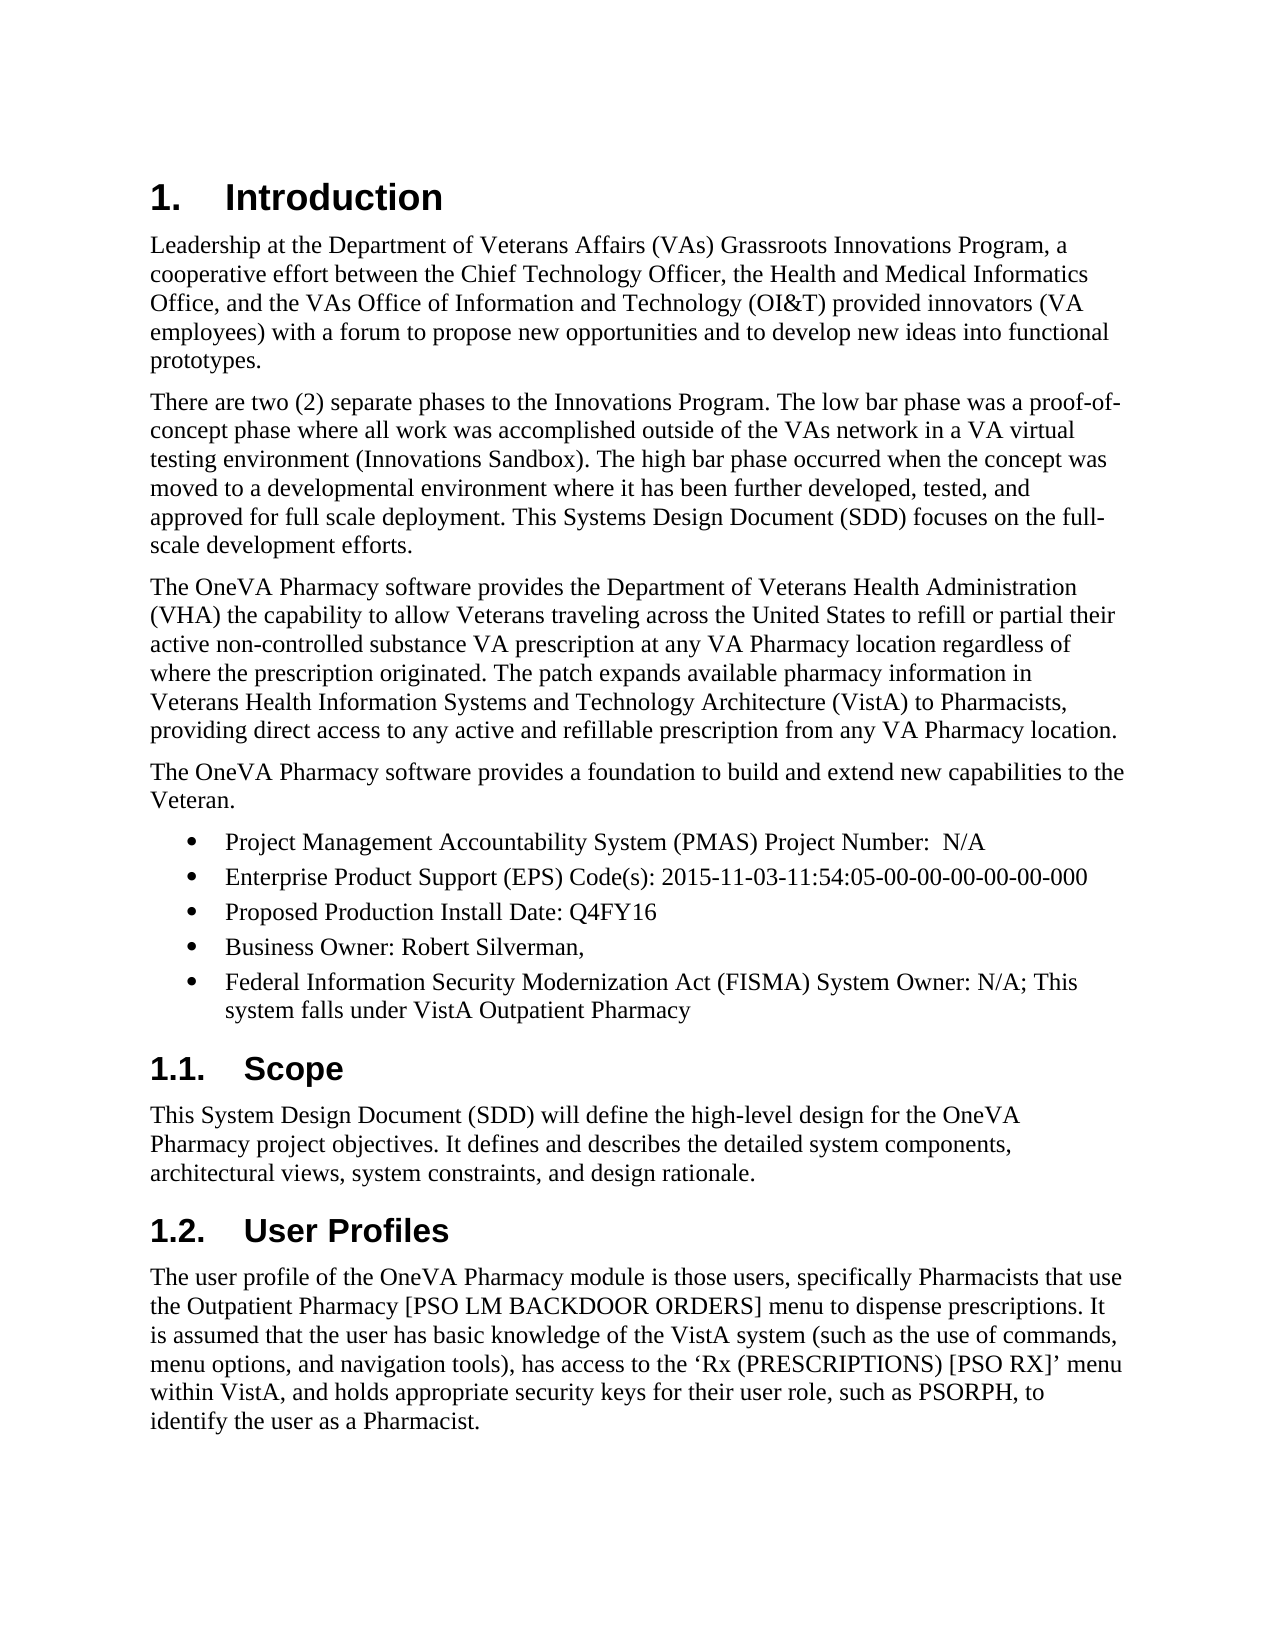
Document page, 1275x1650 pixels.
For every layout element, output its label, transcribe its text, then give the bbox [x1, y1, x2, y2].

text The user profile of the OneVA Pharmacy module is those users, specifically Pharmacists that use the Outpatient Pharmacy [PSO LM BACKDOOR ORDERS] menu to dispense prescriptions. It is assumed that the user has basic knowledge of the VistA system (such as the use of commands, menu options, and navigation tools), has access to the ‘Rx (PRESCRIPTIONS) [PSO RX]’ menu within VistA, and holds appropriate security keys for their user role, such as PSORPH, to identify the user as a Pharmacist. [150, 1262, 1125, 1435]
text Project Management Accountability System (PMAS) Project Number: N/A [187, 827, 1125, 856]
text The OneVA Pharmacy software provides a foundation to build and extend new capabilities to the Veteran. [150, 757, 1125, 814]
text This System Design Document (SDD) will define the high-level design for the OneVA Pharmacy project objectives. It defines and describes the detailed system components, architectural views, system constraints, and design rationale. [150, 1100, 1125, 1187]
text Federal Information Security Modernization Act (FISMA) System Owner: N/A; This system falls under VistA Outpatient Pharmacy [187, 967, 1125, 1024]
text The OneVA Pharmacy software provides the Department of Veterans Health Administration (VHA) the capability to allow Veterans traveling across the United States to refill or partial their active non-controlled substance VA prescription at any VA Pharmacy location regardless of where the prescription originated. The patch expands available pharmacy information in Veterans Health Information Systems and Technology Architecture (VistA) to Pharmacists, providing direct access to any active and refillable prescription from any VA Pharmacy location. [150, 572, 1125, 744]
subtitle User Profiles [150, 1212, 1125, 1250]
text Business Owner: Robert Silverman, [187, 932, 1125, 961]
subtitle Introduction [150, 175, 1125, 218]
text There are two (2) separate phases to the Innovations Program. The low bar phase was a proof-of-concept phase where all work was accomplished outside of the VAs network in a VA virtual testing environment (Innovations Sandbox). The high bar phase occurred when the concept was moved to a developmental environment where it has been further developed, tested, and approved for full scale deployment. This Systems Design Document (SDD) focuses on the full-scale development efforts. [150, 387, 1125, 559]
text Proposed Production Install Date: Q4FY16 [187, 897, 1125, 926]
text Leadership at the Department of Veterans Affairs (VAs) Grassroots Innovations Program, a cooperative effort between the Chief Technology Officer, the Health and Medical Informatics Office, and the VAs Office of Information and Technology (OI&T) provided innovators (VA employees) with a forum to propose new opportunities and to develop new ideas into functional prototypes. [150, 231, 1125, 374]
subtitle Scope [150, 1049, 1125, 1088]
text Enterprise Product Support (EPS) Code(s): 2015-11-03-11:54:05-00-00-00-00-00-000 [187, 862, 1125, 891]
